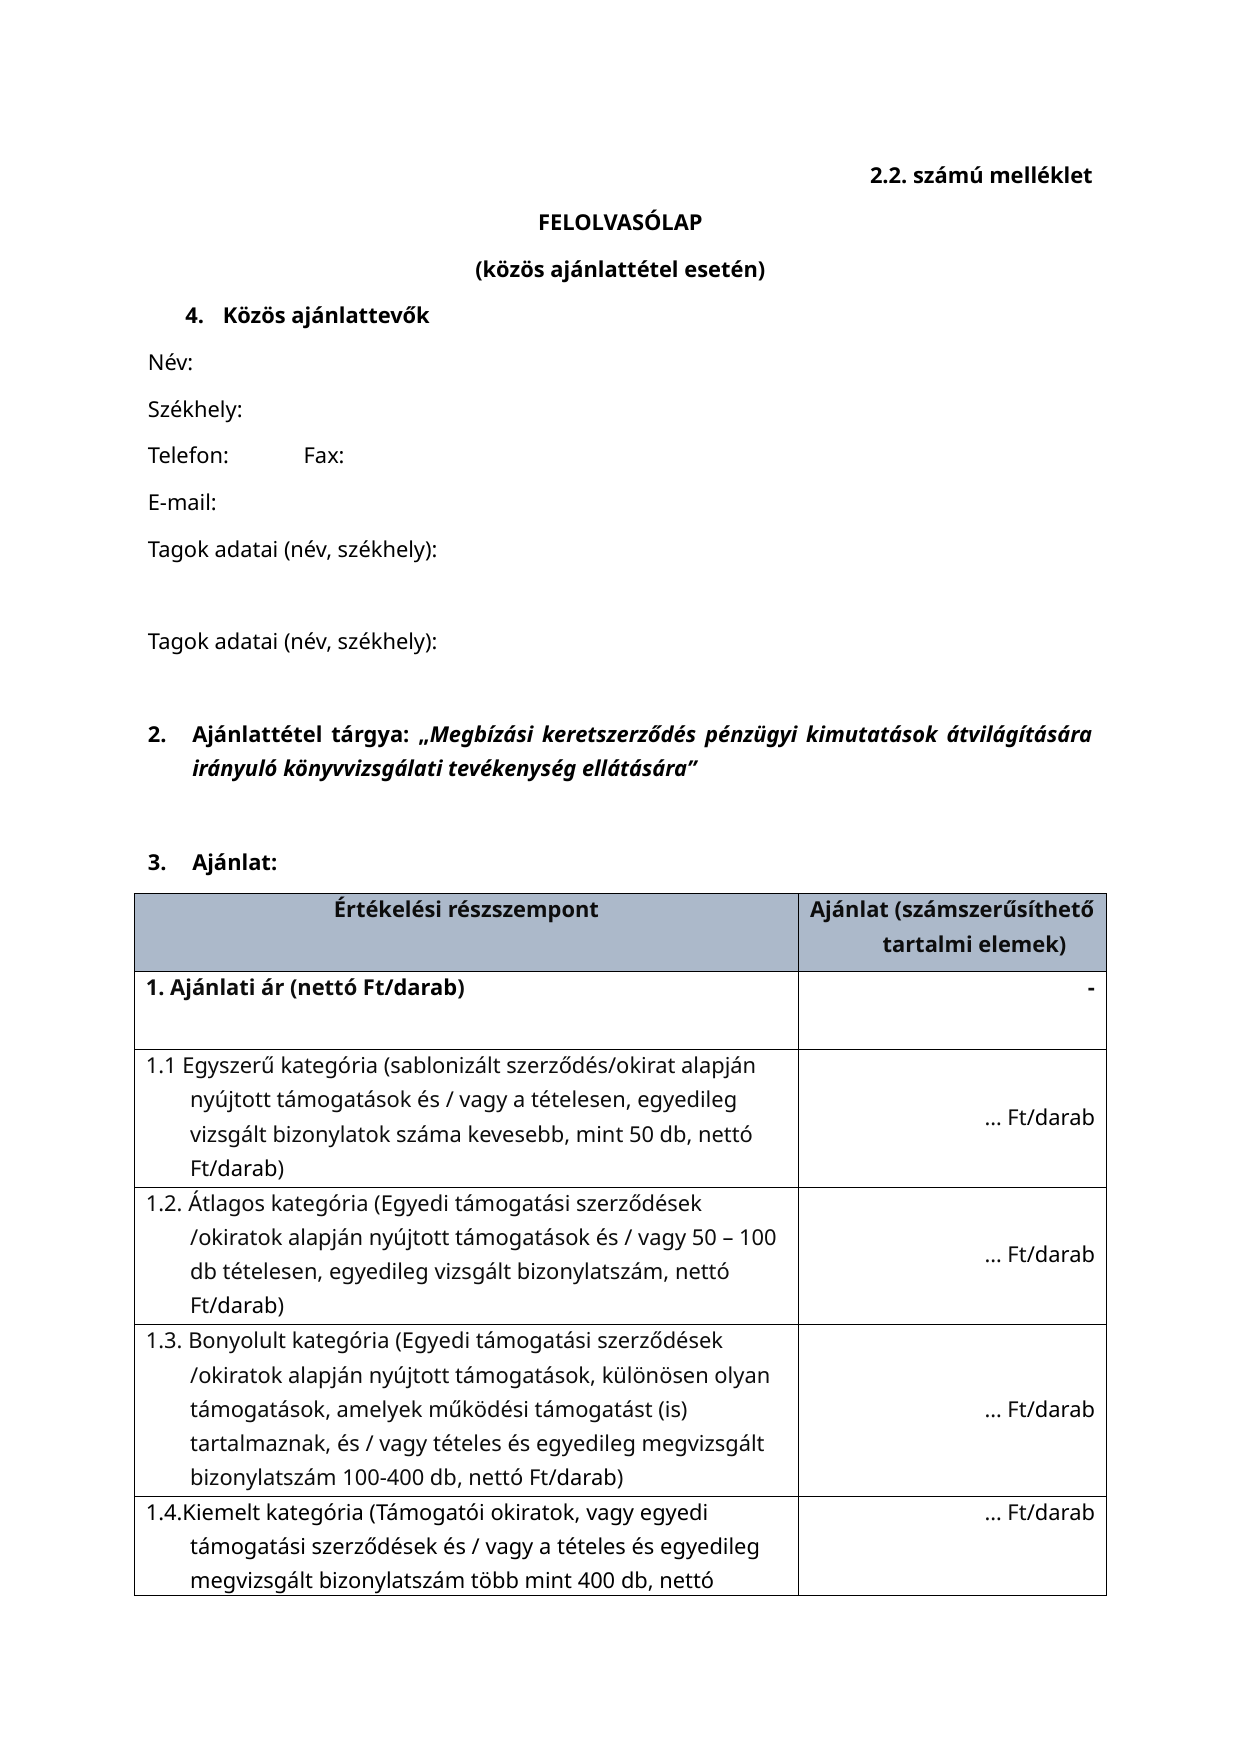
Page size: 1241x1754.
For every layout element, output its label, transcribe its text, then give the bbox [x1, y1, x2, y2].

table_cell 1.3. Bonyolult kategória (Egyedi támogatási szerződések /okiratok alapján nyújtott támogatások, különösen olyan támogatások, amelyek működési támogatást (is) tartalmaznak, és / vagy tételes és egyedileg megvizsgált bizonylatszám 100-400 db, nettó Ft/darab) [135, 1325, 798, 1496]
text Név: [148, 347, 1092, 377]
list Ajánlattétel tárgya: „Megbízási keretszerződés pénzügyi kimutatások átvilágítására irányuló könyvvizsgálati tevékenység ellátására” [148, 719, 1092, 783]
text (közös ajánlattétel esetén) [148, 253, 1092, 283]
table_header Értékelési részszempont [135, 894, 798, 971]
text Székhely: [148, 393, 1092, 423]
table_cell 1.1 Egyszerű kategória (sablonizált szerződés/okirat alapján nyújtott támogatások és / vagy a tételesen, egyedileg vizsgált bizonylatok száma kevesebb, mint 50 db, nettó Ft/darab) [135, 1050, 798, 1187]
text Telefon: Fax: [148, 440, 1092, 470]
table_cell … Ft/darab [799, 1497, 1106, 1595]
text Tagok adatai (név, székhely): [148, 533, 1092, 563]
table_cell 1.2. Átlagos kategória (Egyedi támogatási szerződések /okiratok alapján nyújtott támogatások és / vagy 50 – 100 db tételesen, egyedileg vizsgált bizonylatszám, nettó Ft/darab) [135, 1188, 798, 1324]
list Közös ajánlattevők [185, 300, 1092, 330]
text 2.2. számú melléklet [148, 160, 1092, 190]
table_cell … Ft/darab [799, 1188, 1106, 1324]
list Ajánlat: [148, 847, 1092, 876]
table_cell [135, 1497, 798, 1595]
table_cell - [799, 972, 1106, 1049]
text Tagok adatai (név, székhely): [148, 626, 1092, 656]
text E-mail: [148, 487, 1092, 517]
text Felolvasólap [148, 207, 1092, 237]
table_cell … Ft/darab [799, 1050, 1106, 1187]
table_cell … Ft/darab [799, 1325, 1106, 1496]
table_header Ajánlat (számszerűsíthető tartalmi elemek) [799, 894, 1106, 971]
table_cell 1. Ajánlati ár (nettó Ft/darab) [135, 972, 798, 1049]
